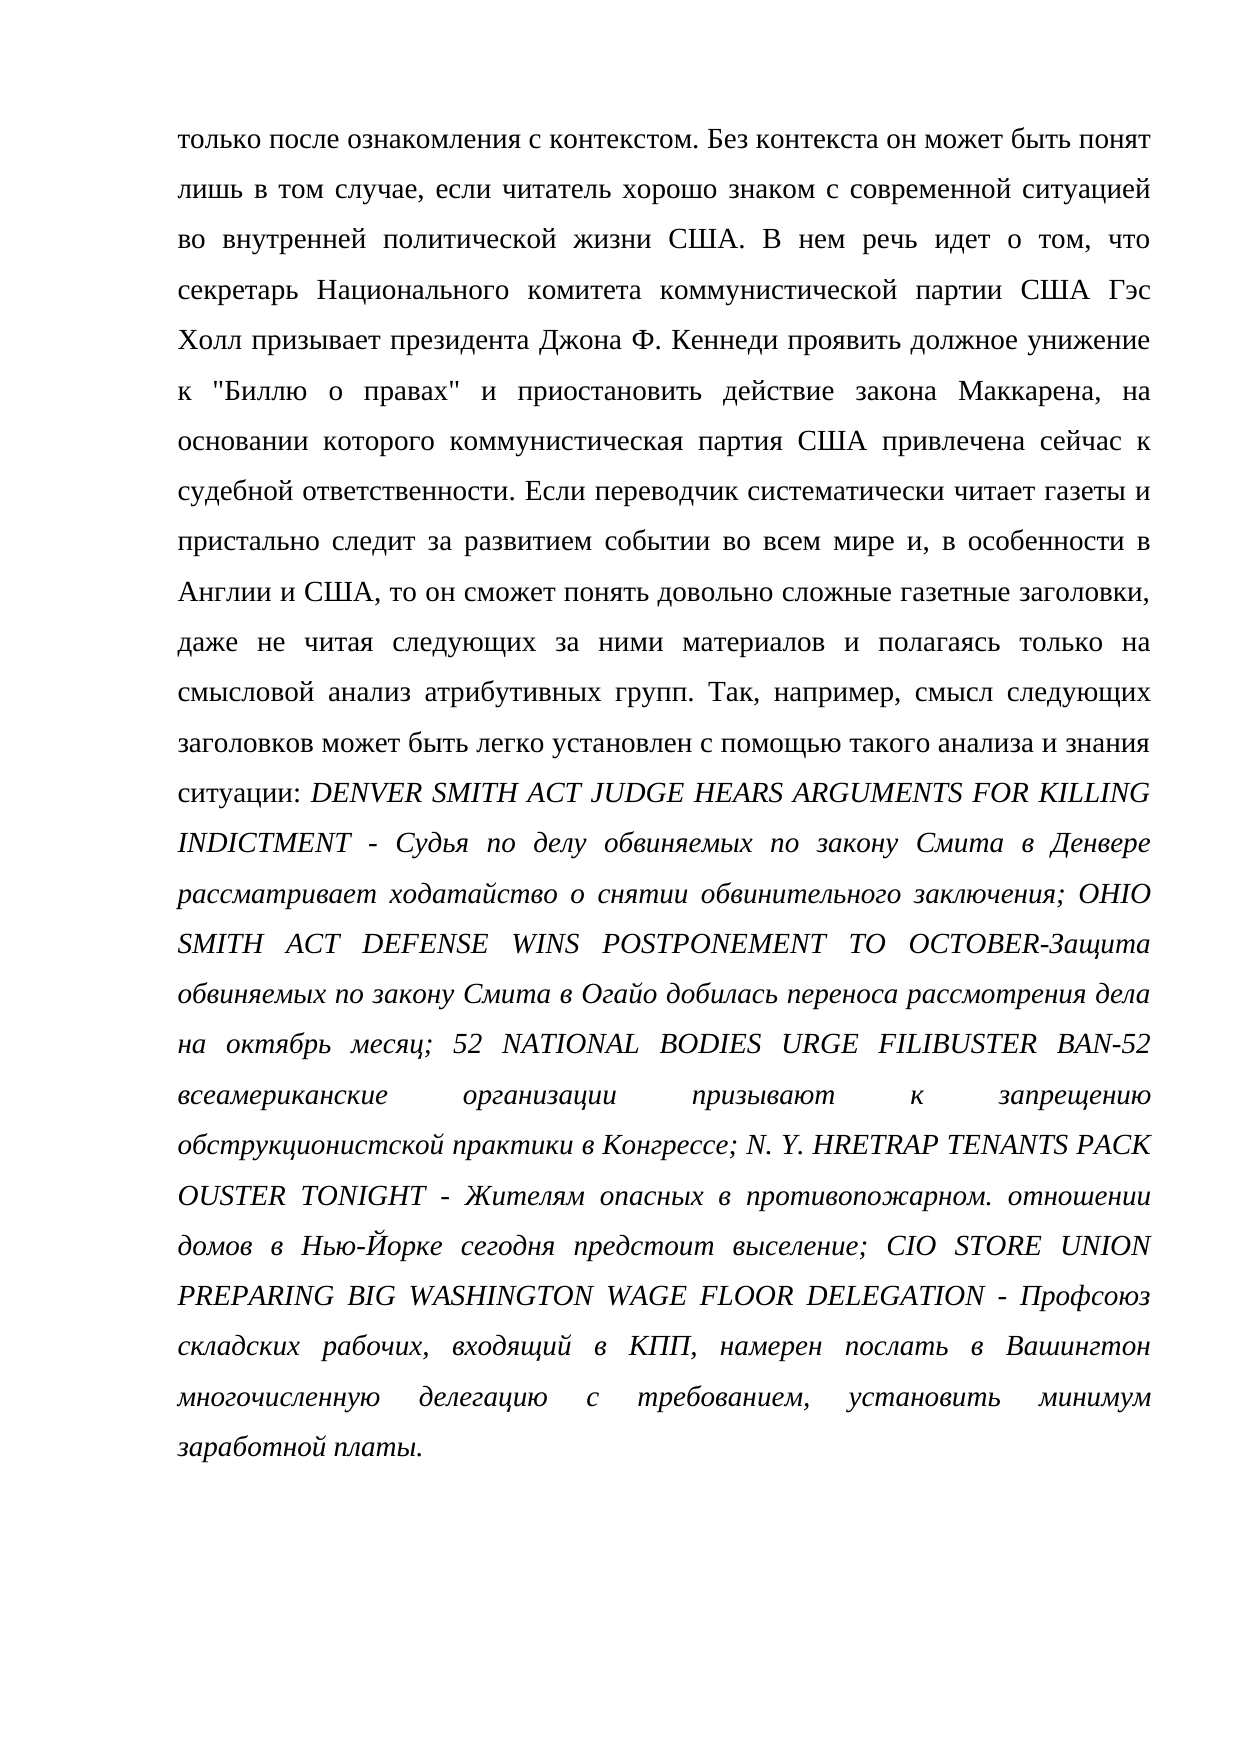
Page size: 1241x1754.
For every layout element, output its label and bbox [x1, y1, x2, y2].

text [177, 121, 1152, 1463]
